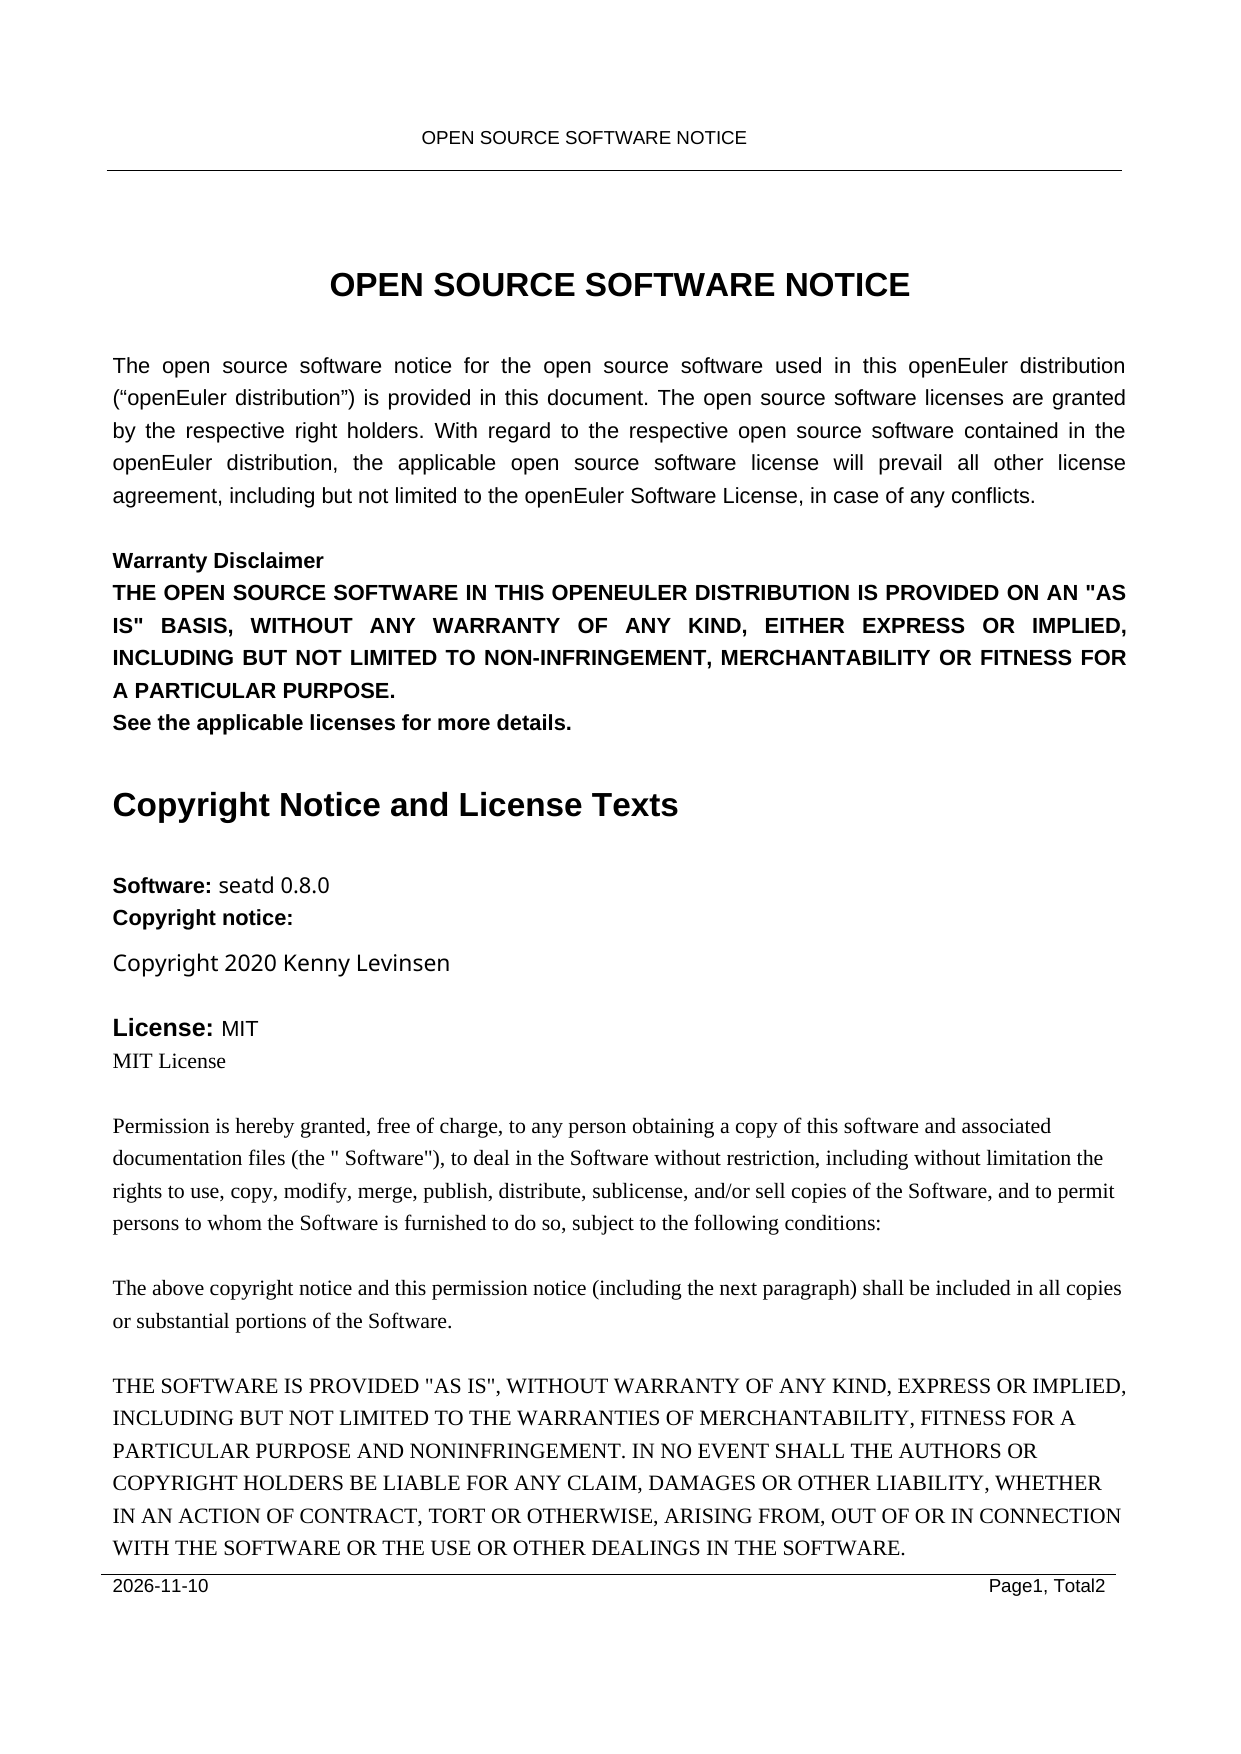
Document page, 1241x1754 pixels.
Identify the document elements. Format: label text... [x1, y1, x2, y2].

text The open source software notice for the open source software used in this openEuler distribution (“openEuler distribution”) is provided in this document. The open source software licenses are granted by the respective right holders. With regard to the respective open source software contained in the openEuler distribution, the applicable open source software license will prevail all other license agreement, including but not limited to the openEuler Software License, in case of any conflicts. [112, 349, 1128, 511]
text License: MIT [112, 1012, 1128, 1044]
text Copyright notice: [112, 901, 1128, 934]
title Software: seatd 0.8.0 [112, 869, 1128, 901]
text Copyright 2020 Kenny Levinsen [112, 947, 1128, 1012]
text Warranty Disclaimer [112, 544, 1128, 576]
text Copyright Notice and License Texts [112, 771, 1128, 836]
text OPEN SOURCE SOFTWARE NOTICE [112, 251, 1128, 316]
text THE OPEN SOURCE SOFTWARE IN THIS OPENEULER DISTRIBUTION IS PROVIDED ON AN "AS IS" BASIS, WITHOUT ANY WARRANTY OF ANY KIND, EITHER EXPRESS OR IMPLIED, INCLUDING BUT NOT LIMITED TO NON-INFRINGEMENT, MERCHANTABILITY OR FITNESS FOR A PARTICULAR PURPOSE. See the applicable licenses for more details. [112, 576, 1128, 739]
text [112, 1044, 1128, 1564]
